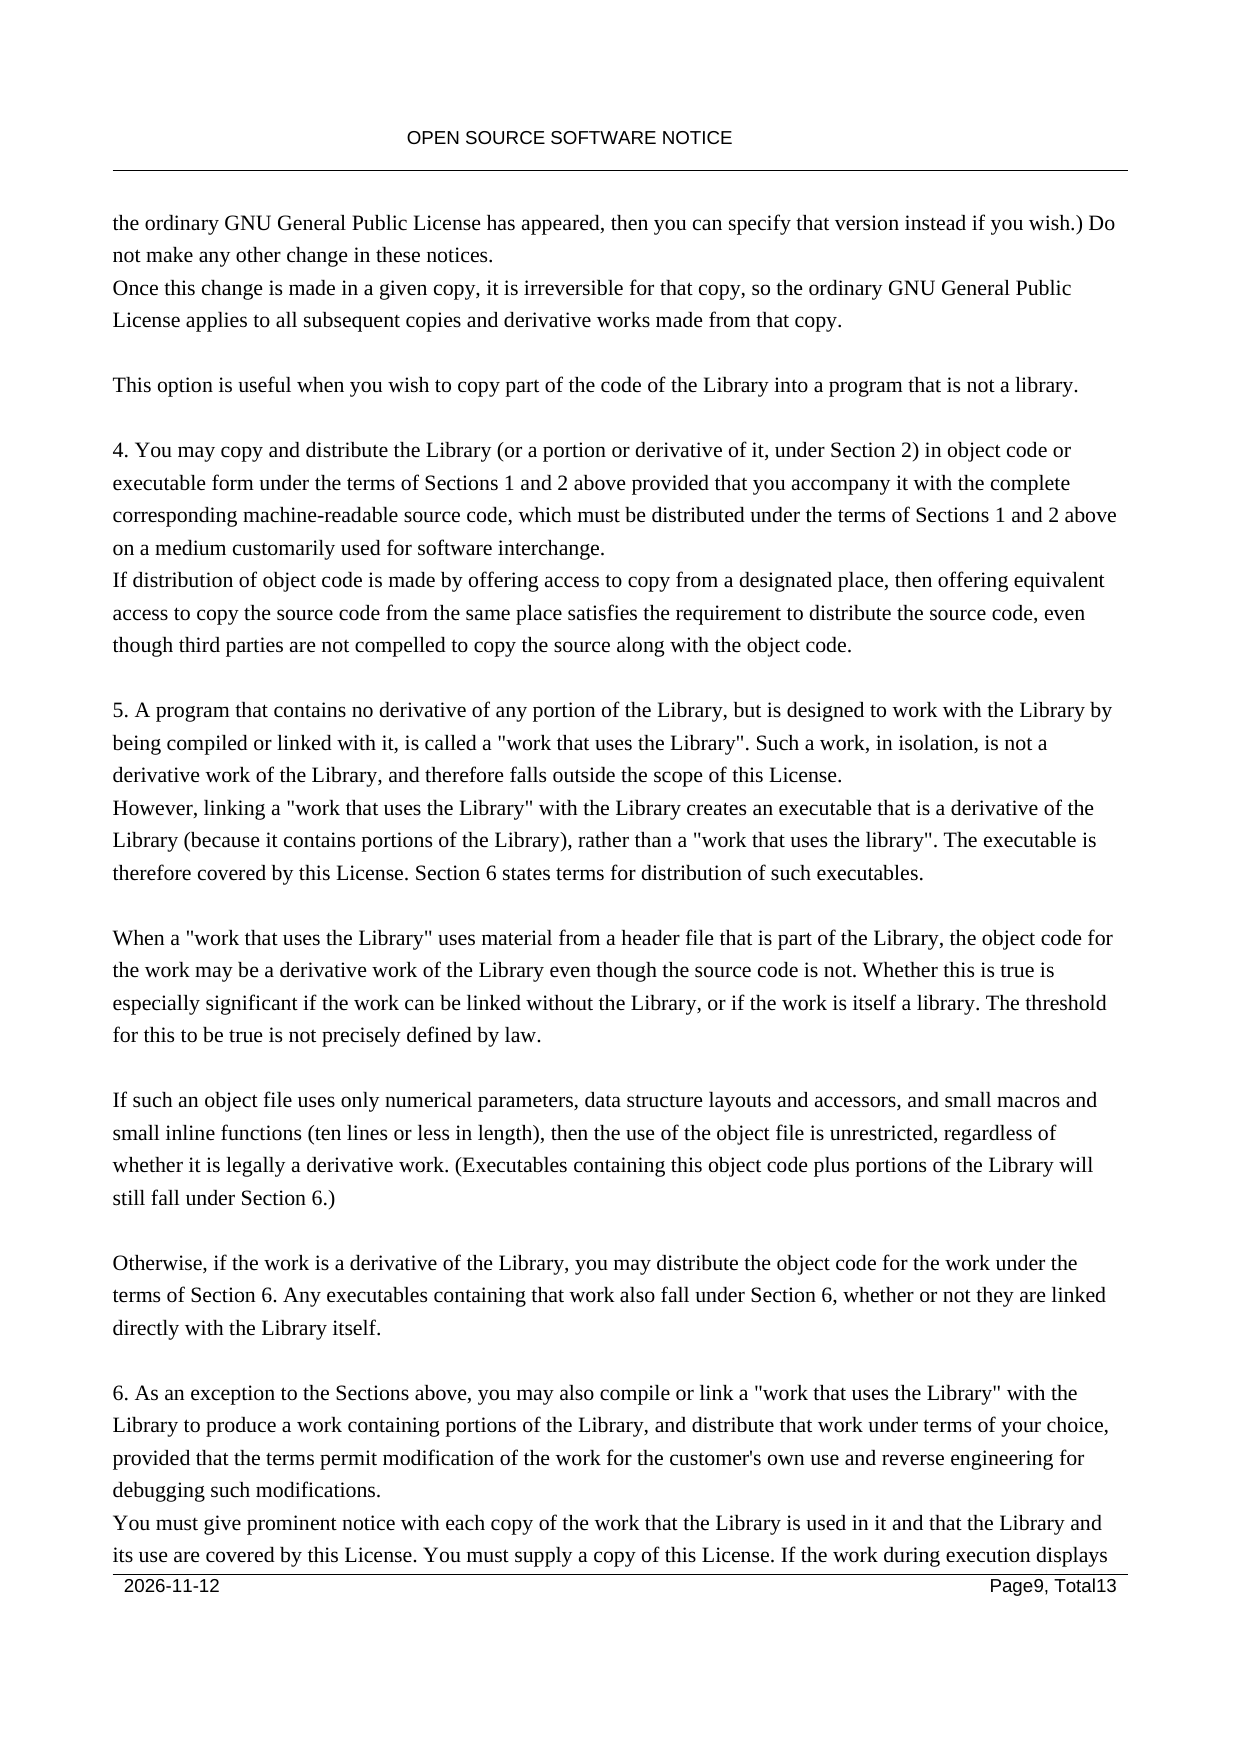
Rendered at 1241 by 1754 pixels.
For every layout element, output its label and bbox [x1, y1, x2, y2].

text [112, 206, 1128, 1571]
